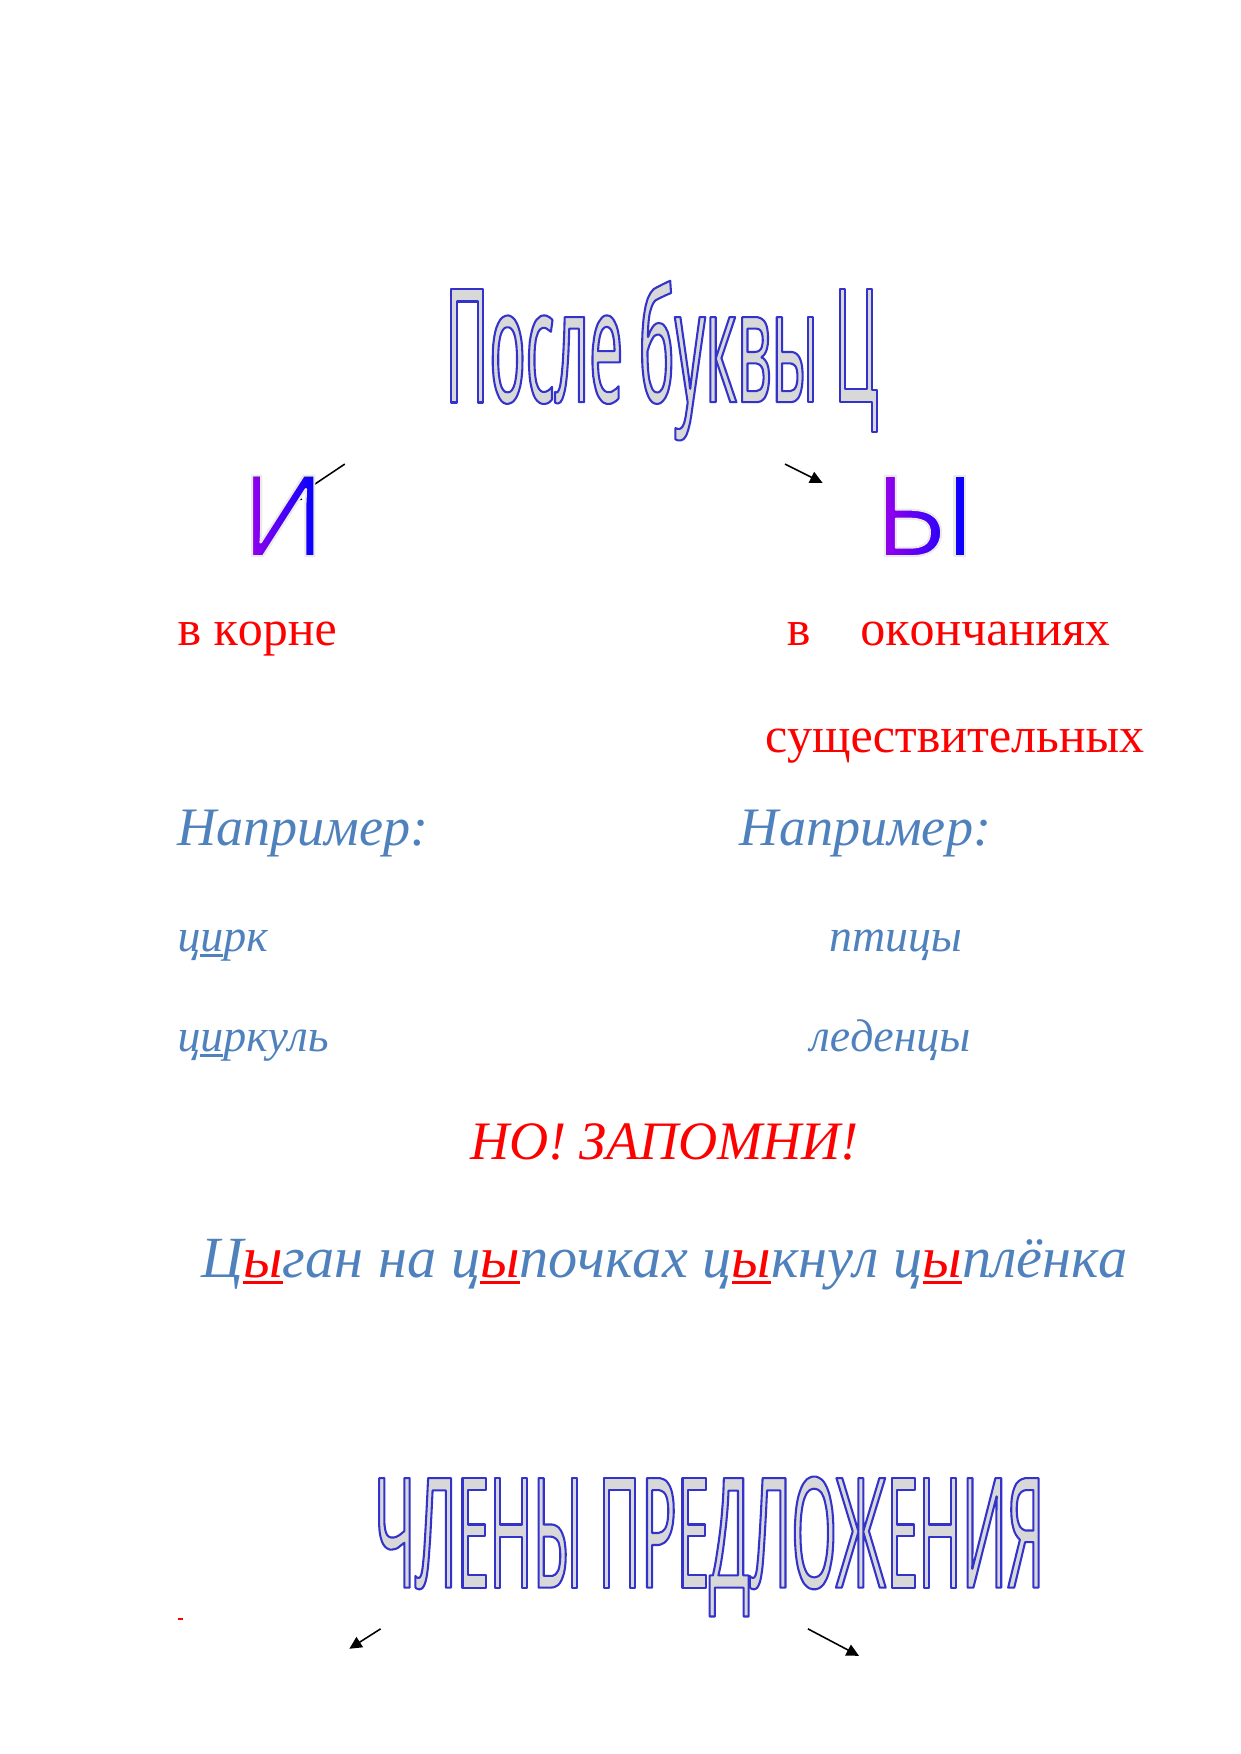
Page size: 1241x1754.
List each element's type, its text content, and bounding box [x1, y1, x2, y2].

text циркуль леденцы [177, 1009, 1152, 1061]
text в корне в окончаниях [177, 599, 1152, 656]
text цирк птицы [177, 909, 1152, 961]
text Цыган на цыпочках цыкнул цыплёнка [177, 1223, 1152, 1290]
text НО! ЗАПОМНИ! [177, 1108, 1152, 1171]
text существительных Например: Например: [177, 706, 1152, 857]
